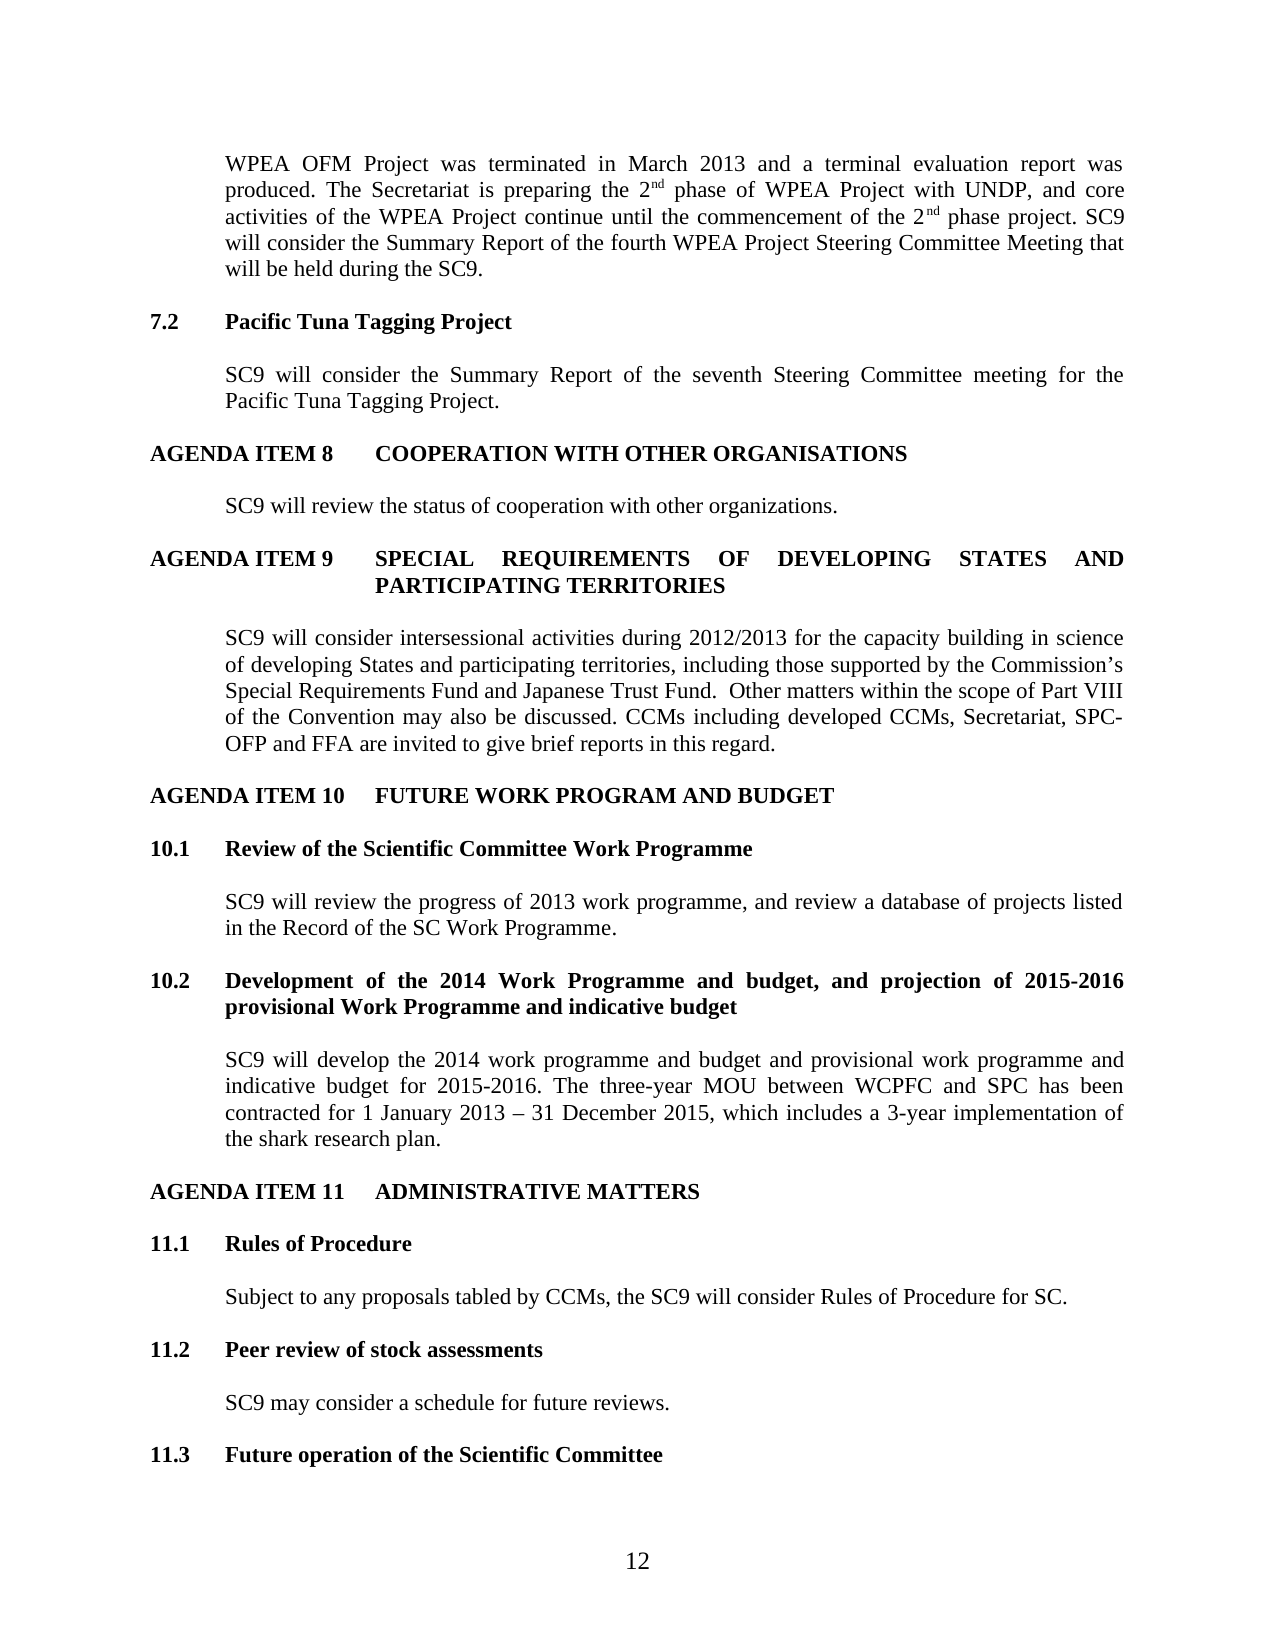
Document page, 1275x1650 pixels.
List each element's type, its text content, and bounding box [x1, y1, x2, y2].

text SC9 will review the status of cooperation with other organizations. [225, 493, 1125, 519]
list Development of the 2014 Work Programme and budget, and projection of 2015-2016 provisional Work Programme and indicative budget [150, 967, 1125, 1020]
text Subject to any proposals tabled by CCMs, the SC9 will consider Rules of Procedure for SC. [225, 1283, 1125, 1309]
list Peer review of stock assessments [150, 1336, 1125, 1362]
list ADMINISTRATIVE MATTERS [150, 1178, 1125, 1204]
list Rules of Procedure [150, 1231, 1125, 1257]
list SPECIAL REQUIREMENTS OF DEVELOPING STATES AND PARTICIPATING TERRITORIES [150, 545, 1125, 598]
list Pacific Tuna Tagging Project [150, 308, 1125, 334]
text WPEA OFM Project was terminated in March 2013 and a terminal evaluation report was produced. The Secretariat is preparing the 2nd phase of WPEA Project with UNDP, and core activities of the WPEA Project continue until the commencement of the 2nd phase project. SC9 will consider the Summary Report of the fourth WPEA Project Steering Committee Meeting that will be held during the SC9. [225, 150, 1125, 282]
text SC9 may consider a schedule for future reviews. [225, 1389, 1125, 1415]
text SC9 will consider intersessional activities during 2012/2013 for the capacity building in science of developing States and participating territories, including those supported by the Commission’s Special Requirements Fund and Japanese Trust Fund. Other matters within the scope of Part VIII of the Convention may also be discussed. CCMs including developed CCMs, Secretariat, SPC-OFP and FFA are invited to give brief reports in this regard. [225, 624, 1125, 756]
list Review of the Scientific Committee Work Programme [150, 835, 1125, 862]
list Future operation of the Scientific Committee [150, 1441, 1125, 1468]
list FUTURE WORK PROGRAM AND BUDGET [150, 782, 1125, 809]
text SC9 will review the progress of 2013 work programme, and review a database of projects listed in the Record of the SC Work Programme. [225, 888, 1125, 941]
text SC9 will consider the Summary Report of the seventh Steering Committee meeting for the Pacific Tuna Tagging Project. [225, 361, 1125, 413]
list COOPERATION WITH OTHER ORGANISATIONS [150, 440, 1125, 466]
text SC9 will develop the 2014 work programme and budget and provisional work programme and indicative budget for 2015-2016. The three-year MOU between WCPFC and SPC has been contracted for 1 January 2013 – 31 December 2015, which includes a 3-year implementation of the shark research plan. [225, 1046, 1125, 1151]
